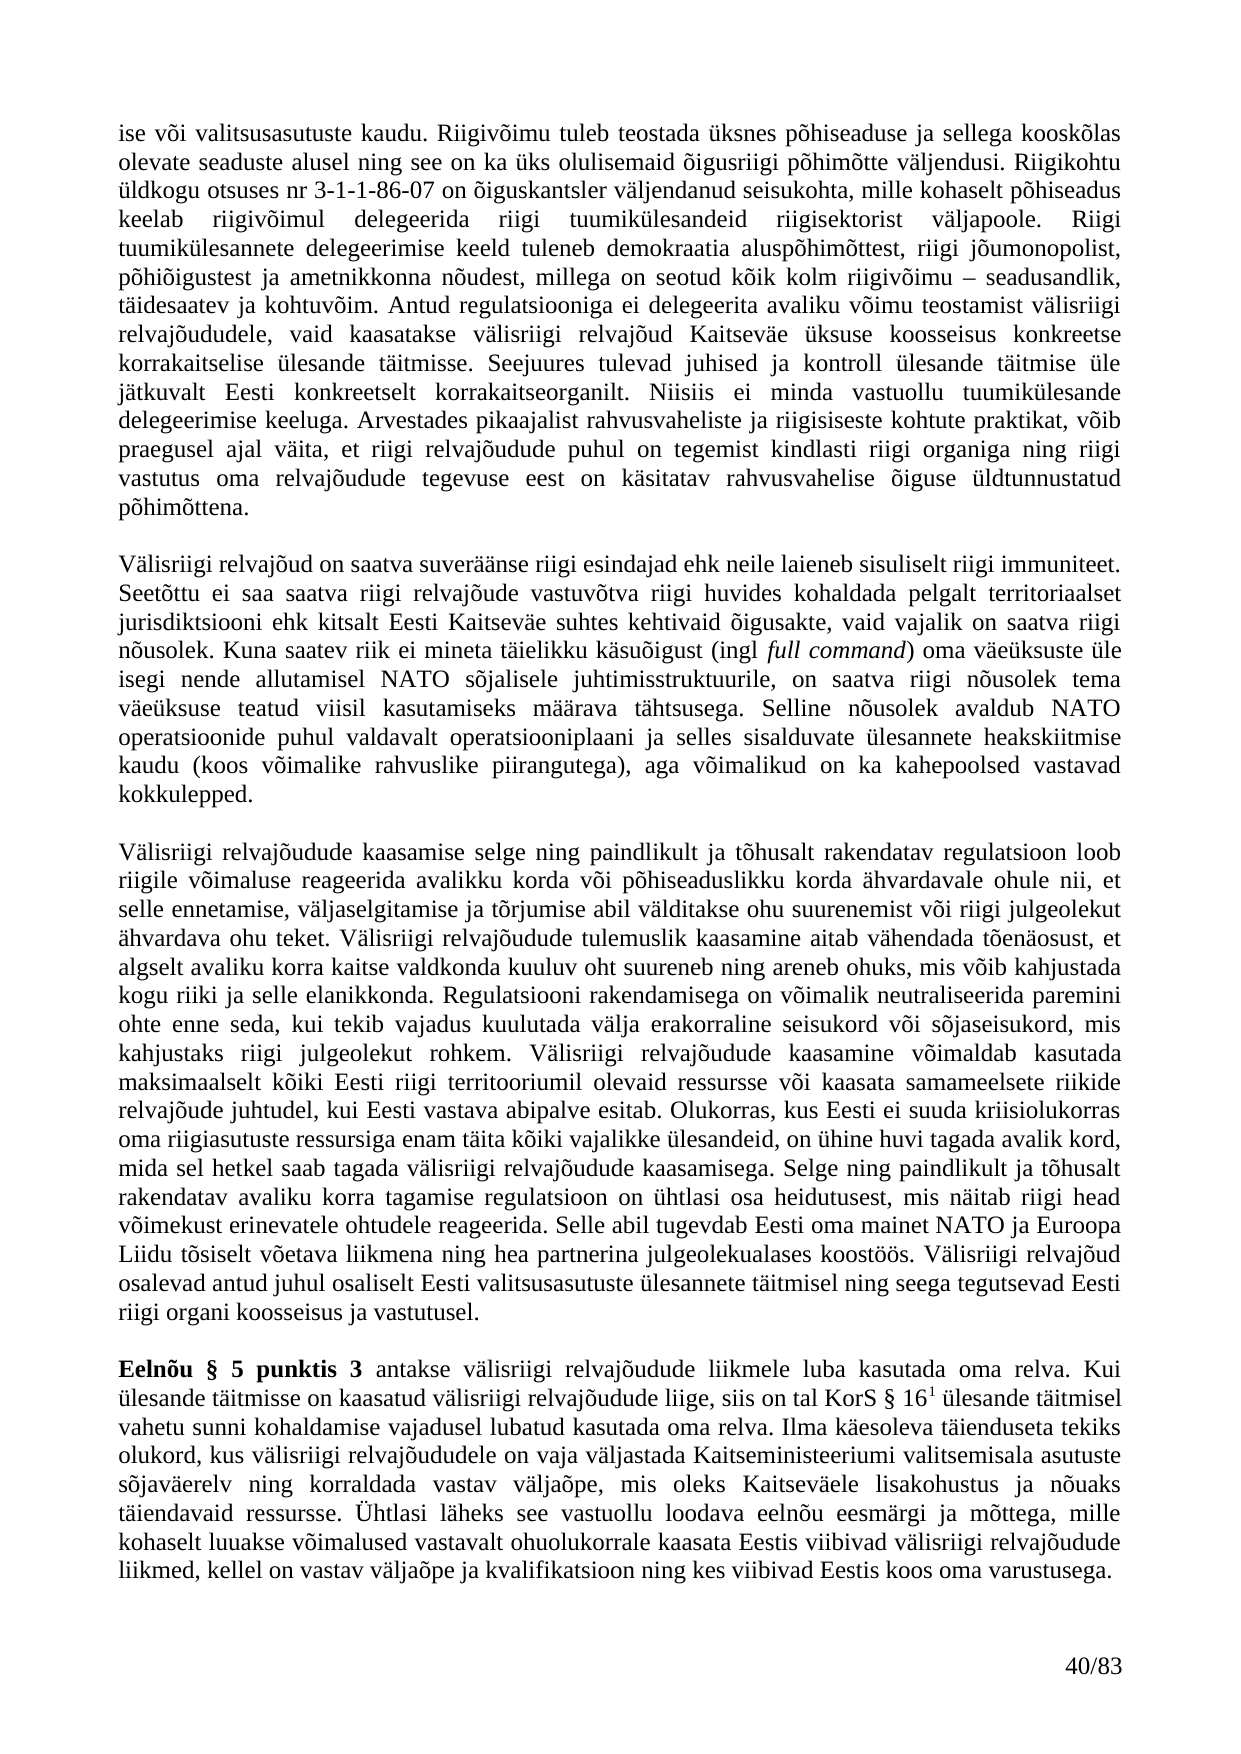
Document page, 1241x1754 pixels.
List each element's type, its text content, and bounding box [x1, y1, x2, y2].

text Eelnõu § 5 punktis 3 antakse välisriigi relvajõudude liikmele luba kasutada oma relva. Kui ülesande täitmisse on kaasatud välisriigi relvajõudude liige, siis on tal KorS § 161 ülesande täitmisel vahetu sunni kohaldamise vajadusel lubatud kasutada oma relva. Ilma käesoleva täienduseta tekiks olukord, kus välisriigi relvajõududele on vaja väljastada Kaitseministeeriumi valitsemisala asutuste sõjaväerelv ning korraldada vastav väljaõpe, mis oleks Kaitseväele lisakohustus ja nõuaks täiendavaid ressursse. Ühtlasi läheks see vastuollu loodava eelnõu eesmärgi ja mõttega, mille kohaselt luuakse võimalused vastavalt ohuolukorrale kaasata Eestis viibivad välisriigi relvajõudude liikmed, kellel on vastav väljaõpe ja kvalifikatsioon ning kes viibivad Eestis koos oma varustusega. [118, 1354, 1122, 1584]
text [118, 118, 1122, 521]
text Välisriigi relvajõud on saatva suveräänse riigi esindajad ehk neile laieneb sisuliselt riigi immuniteet. Seetõttu ei saa saatva riigi relvajõude vastuvõtva riigi huvides kohaldada pelgalt territoriaalset jurisdiktsiooni ehk kitsalt Eesti Kaitseväe suhtes kehtivaid õigusakte, vaid vajalik on saatva riigi nõusolek. Kuna saatev riik ei mineta täielikku käsuõigust (ingl full command) oma väeüksuste üle isegi nende allutamisel NATO sõjalisele juhtimisstruktuurile, on saatva riigi nõusolek tema väeüksuse teatud viisil kasutamiseks määrava tähtsusega. Selline nõusolek avaldub NATO operatsioonide puhul valdavalt operatsiooniplaani ja selles sisalduvate ülesannete heakskiitmise kaudu (koos võimalike rahvuslike piirangutega), aga võimalikud on ka kahepoolsed vastavad kokkulepped. [118, 549, 1122, 808]
text Välisriigi relvajõudude kaasamise selge ning paindlikult ja tõhusalt rakendatav regulatsioon loob riigile võimaluse reageerida avalikku korda või põhiseaduslikku korda ähvardavale ohule nii, et selle ennetamise, väljaselgitamise ja tõrjumise abil välditakse ohu suurenemist või riigi julgeolekut ähvardava ohu teket. Välisriigi relvajõudude tulemuslik kaasamine aitab vähendada tõenäosust, et algselt avaliku korra kaitse valdkonda kuuluv oht suureneb ning areneb ohuks, mis võib kahjustada kogu riiki ja selle elanikkonda. Regulatsiooni rakendamisega on võimalik neutraliseerida paremini ohte enne seda, kui tekib vajadus kuulutada välja erakorraline seisukord või sõjaseisukord, mis kahjustaks riigi julgeolekut rohkem. Välisriigi relvajõudude kaasamine võimaldab kasutada maksimaalselt kõiki Eesti riigi territooriumil olevaid ressursse või kaasata samameelsete riikide relvajõude juhtudel, kui Eesti vastava abipalve esitab. Olukorras, kus Eesti ei suuda kriisiolukorras oma riigiasutuste ressursiga enam täita kõiki vajalikke ülesandeid, on ühine huvi tagada avalik kord, mida sel hetkel saab tagada välisriigi relvajõudude kaasamisega. Selge ning paindlikult ja tõhusalt rakendatav avaliku korra tagamise regulatsioon on ühtlasi osa heidutusest, mis näitab riigi head võimekust erinevatele ohtudele reageerida. Selle abil tugevdab Eesti oma mainet NATO ja Euroopa Liidu tõsiselt võetava liikmena ning hea partnerina julgeolekualases koostöös. Välisriigi relvajõud osalevad antud juhul osaliselt Eesti valitsusasutuste ülesannete täitmisel ning seega tegutsevad Eesti riigi organi koosseisus ja vastutusel. [118, 837, 1122, 1326]
